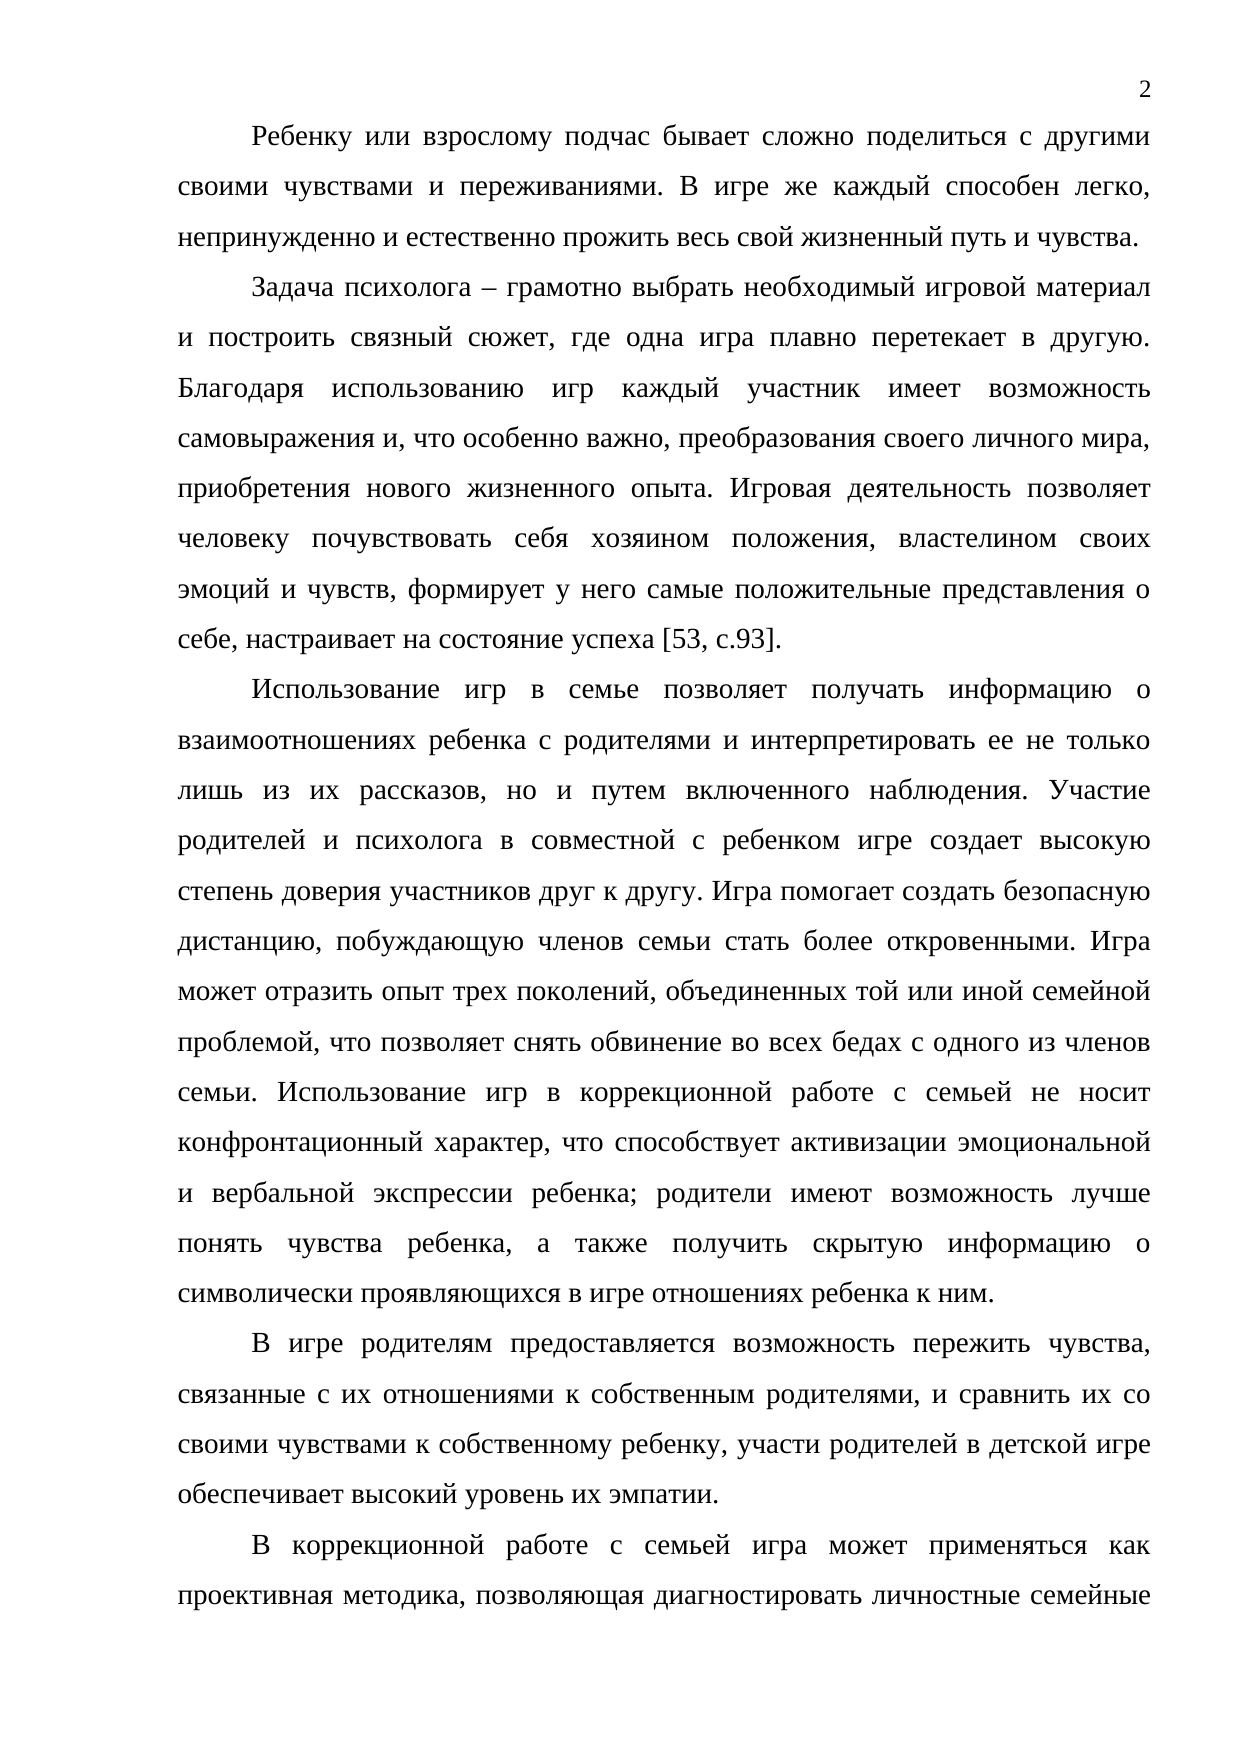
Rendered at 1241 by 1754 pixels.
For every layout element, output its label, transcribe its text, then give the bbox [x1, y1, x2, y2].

text Ребенку или взрослому подчас бывает сложно поделиться с другими своими чувствами и переживаниями. В игре же каждый способен легко, непринужденно и естественно прожить весь свой жизненный путь и чувства. [177, 118, 1152, 252]
text Использование игр в семье позволяет получать информацию о взаимоотношениях ребенка с родителями и интерпретировать ее не только лишь из их рассказов, но и путем включенного наблюдения. Участие родителей и психолога в совместной с ребенком игре создает высокую степень доверия участников друг к другу. Игра помогает создать безопасную дистанцию, побуждающую членов семьи стать более откровенными. Игра может отразить опыт трех поколений, объединенных той или иной семейной проблемой, что позволяет снять обвинение во всех бедах с одного из членов семьи. Использование игр в коррекционной работе с семьей не носит конфронтационный характер, что способствует активизации эмоциональной и вербальной экспрессии ребенка; родители имеют возможность лучше понять чувства ребенка, а также получить скрытую информацию о символически проявляющихся в игре отношениях ребенка к ним. [177, 672, 1152, 1309]
text Задача психолога – грамотно выбрать необходимый игровой материал и построить связный сюжет, где одна игра плавно перетекает в другую. Благодаря использованию игр каждый участник имеет возможность самовыражения и, что особенно важно, преобразования своего личного мира, приобретения нового жизненного опыта. Игровая деятельность позволяет человеку почувствовать себя хозяином положения, властелином своих эмоций и чувств, формирует у него самые положительные представления о себе, настраивает на состояние успеха [53, c.93]. [177, 269, 1152, 655]
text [177, 1527, 1152, 1611]
text В игре родителям предоставляется возможность пережить чувства, связанные с их отношениями к собственным родителями, и сравнить их со своими чувствами к собственному ребенку, участи родителей в детской игре обеспечивает высокий уровень их эмпатии. [177, 1326, 1152, 1510]
